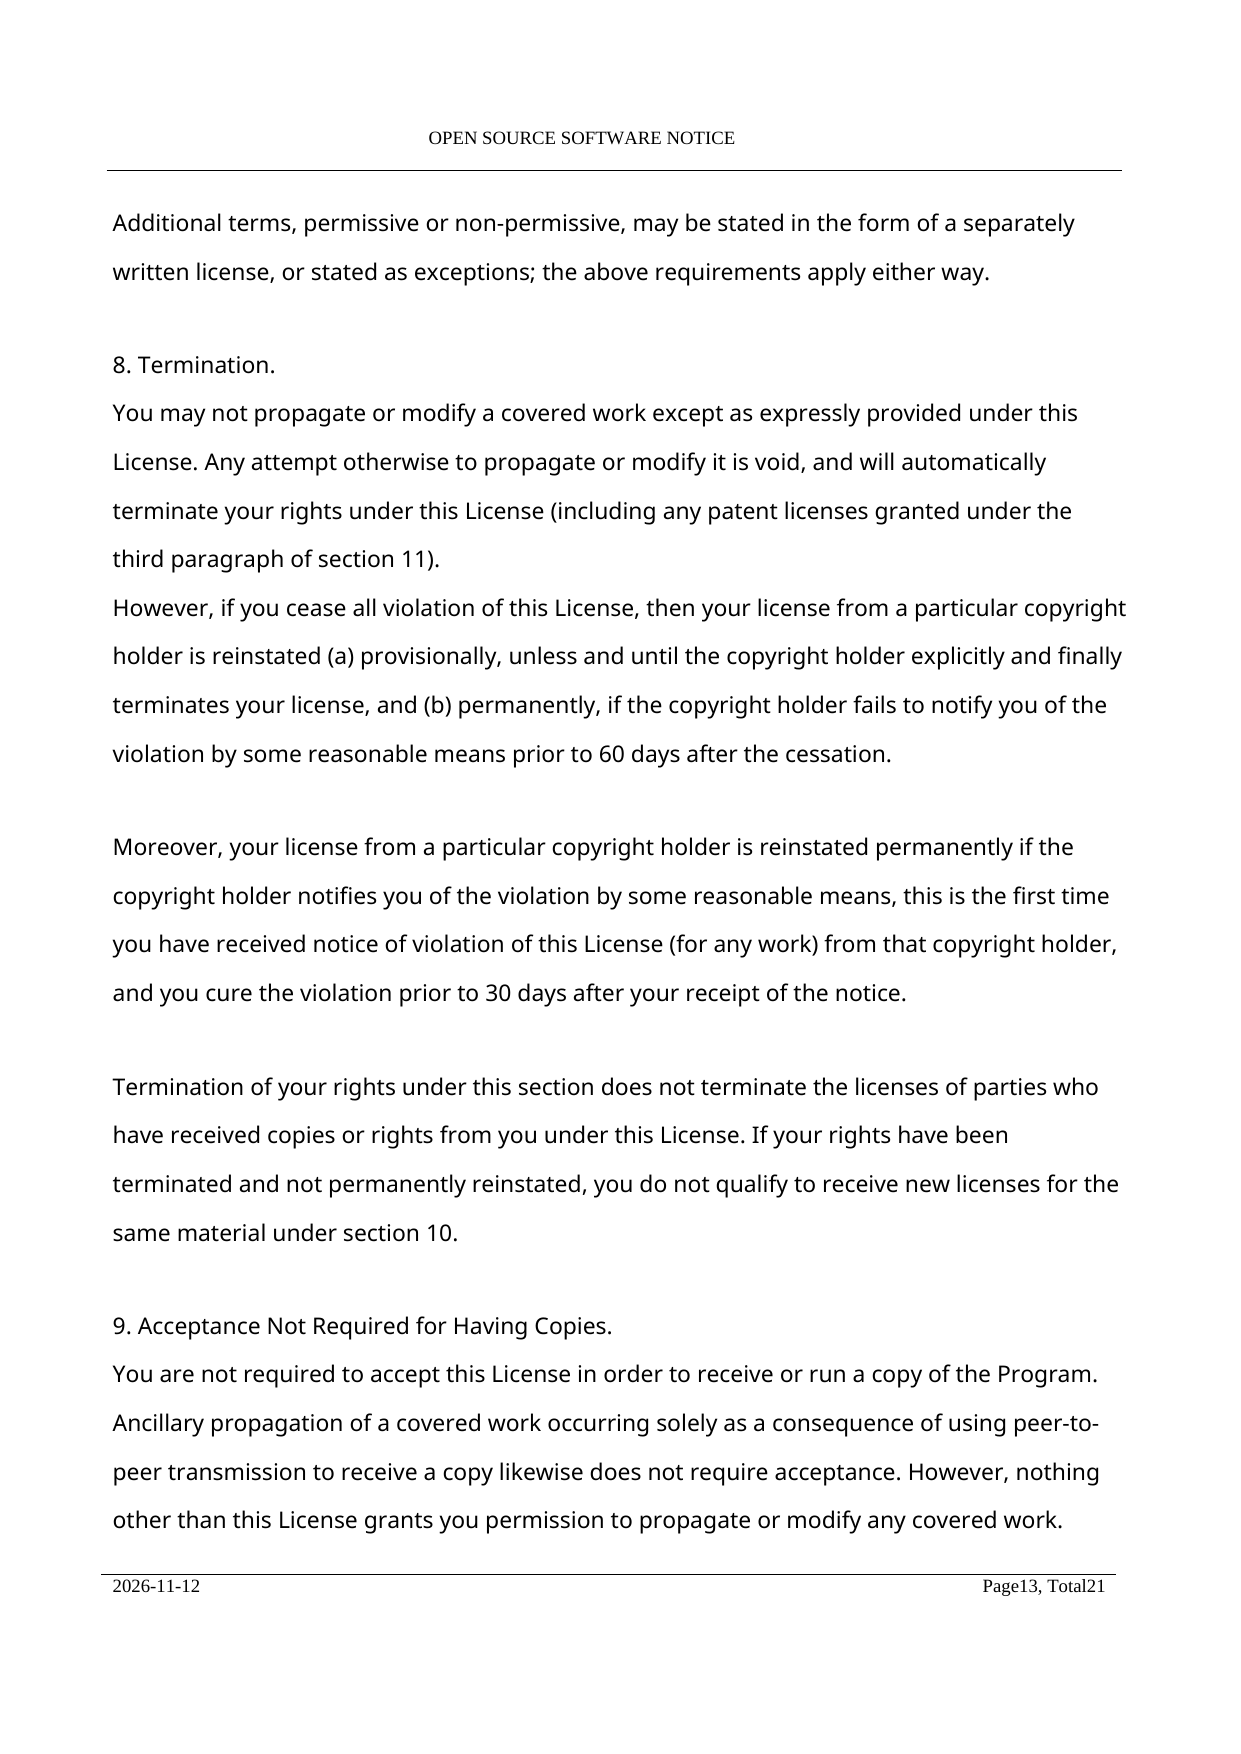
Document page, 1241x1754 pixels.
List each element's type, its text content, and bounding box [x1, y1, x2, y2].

text Termination of your rights under this section does not terminate the licenses of parties who have received copies or rights from you under this License. If your rights have been terminated and not permanently reinstated, you do not qualify to receive new licenses for the same material under section 10. [112, 1070, 1128, 1248]
text However, if you cease all violation of this License, then your license from a particular copyright holder is reinstated (a) provisionally, unless and until the copyright holder explicitly and finally terminates your license, and (b) permanently, if the copyright holder fails to notify you of the violation by some reasonable means prior to 60 days after the cessation. [112, 591, 1128, 769]
text Additional terms, permissive or non-permissive, may be stated in the form of a separately written license, or stated as exceptions; the above requirements apply either way. [112, 206, 1128, 288]
text You may not propagate or modify a covered work except as expressly provided under this License. Any attempt otherwise to propagate or modify it is void, and will automatically terminate your rights under this License (including any patent licenses granted under the third paragraph of section 11). [112, 396, 1128, 575]
text 9. Acceptance Not Required for Having Copies. [112, 1309, 1128, 1342]
text Moreover, your license from a particular copyright holder is reinstated permanently if the copyright holder notifies you of the violation by some reasonable means, this is the first time you have received notice of violation of this License (for any work) from that copyright holder, and you cure the violation prior to 30 days after your receipt of the notice. [112, 830, 1128, 1009]
text 8. Termination. [112, 348, 1128, 381]
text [112, 1357, 1128, 1536]
